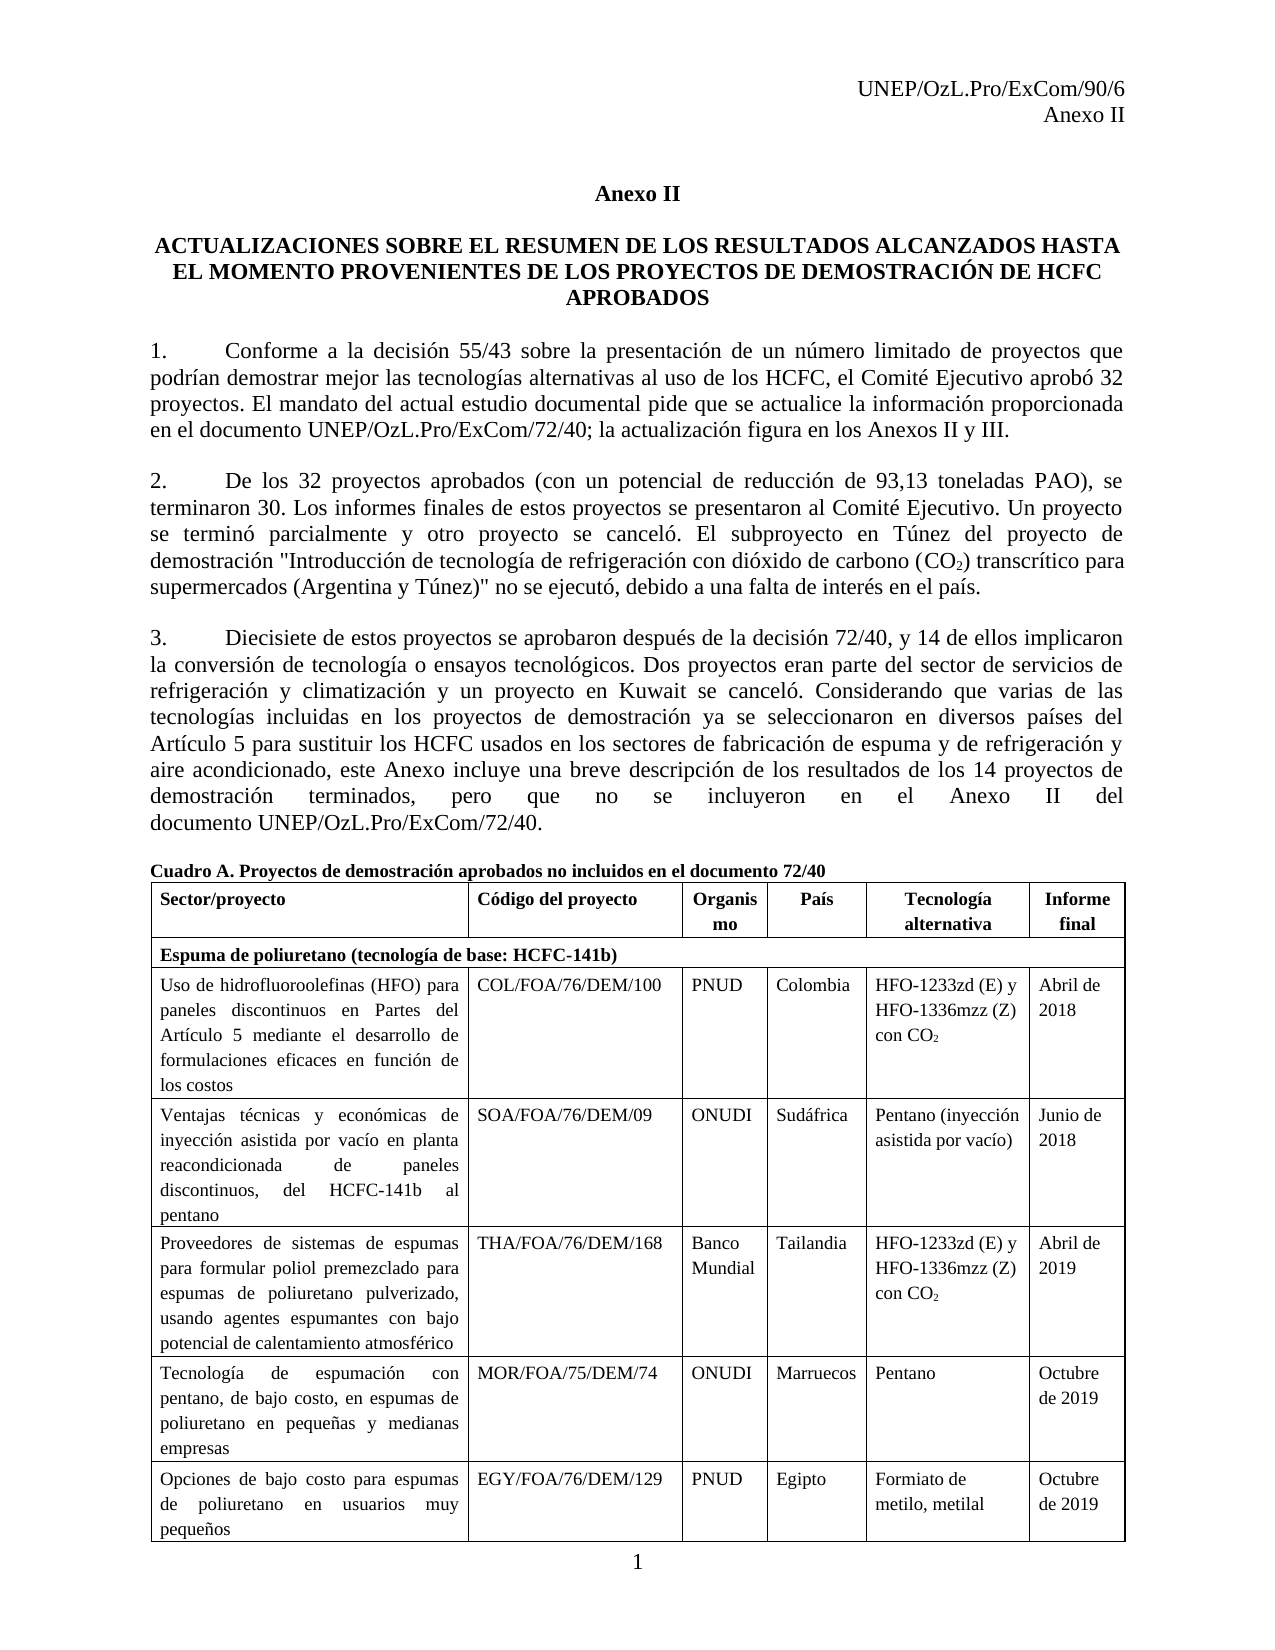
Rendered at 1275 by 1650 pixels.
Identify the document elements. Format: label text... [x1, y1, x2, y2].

subtitle Conforme a la decisión 55/43 sobre la presentación de un número limitado de proyectos que podrían demostrar mejor las tecnologías alternativas al uso de los HCFC, el Comité Ejecutivo aprobó 32 proyectos. El mandato del actual estudio documental pide que se actualice la información proporcionada en el documento UNEP/OzL.Pro/ExCom/72/40; la actualización figura en los Anexos II y III. [150, 337, 1125, 443]
table_header Organismo [683, 883, 767, 937]
table_cell Marruecos [768, 1357, 866, 1461]
table_cell SOA/FOA/76/DEM/09 [469, 1099, 682, 1226]
table_cell ONUDI [683, 1099, 767, 1226]
table_cell Ventajas técnicas y económicas de inyección asistida por vacío en planta reacondicionada de paneles discontinuos, del HCFC-141b al pentano [152, 1099, 468, 1226]
table_cell Abril de 2018 [1030, 968, 1124, 1097]
table_cell COL/FOA/76/DEM/100 [469, 968, 682, 1097]
table_cell Octubre de 2019 [1030, 1357, 1124, 1461]
table_cell Egipto [768, 1462, 866, 1541]
text ACTUALIZACIONES SOBRE EL RESUMEN DE LOS RESULTADOS ALCANZADOS HASTA EL MOMENTO PROVENIENTES DE LOS PROYECTOS DE DEMOSTRACIÓN DE HCFC APROBADOS [150, 232, 1125, 311]
text Anexo II [150, 180, 1125, 207]
table_cell THA/FOA/76/DEM/168 [469, 1227, 682, 1356]
table_cell Pentano [867, 1357, 1029, 1461]
subtitle De los 32 proyectos aprobados (con un potencial de reducción de 93,13 toneladas PAO), se terminaron 30. Los informes finales de estos proyectos se presentaron al Comité Ejecutivo. Un proyecto se terminó parcialmente y otro proyecto se canceló. El subproyecto en Túnez del proyecto de demostración "Introducción de tecnología de refrigeración con dióxido de carbono (CO2) transcrítico para supermercados (Argentina y Túnez)" no se ejecutó, debido a una falta de interés en el país. [150, 468, 1125, 599]
subtitle Diecisiete de estos proyectos se aprobaron después de la decisión 72/40, y 14 de ellos implicaron la conversión de tecnología o ensayos tecnológicos. Dos proyectos eran parte del sector de servicios de refrigeración y climatización y un proyecto en Kuwait se canceló. Considerando que varias de las tecnologías incluidas en los proyectos de demostración ya se seleccionaron en diversos países del Artículo 5 para sustituir los HCFC usados en los sectores de fabricación de espuma y de refrigeración y aire acondicionado, este Anexo incluye una breve descripción de los resultados de los 14 proyectos de demostración terminados, pero que no se incluyeron en el Anexo II del documento UNEP/OzL.Pro/ExCom/72/40. [150, 624, 1125, 835]
table_cell Tecnología de espumación con pentano, de bajo costo, en espumas de poliuretano en pequeñas y medianas empresas [152, 1357, 468, 1461]
table_cell PNUD [683, 1462, 767, 1541]
table_cell Proveedores de sistemas de espumas para formular poliol premezclado para espumas de poliuretano pulverizado, usando agentes espumantes con bajo potencial de calentamiento atmosférico [152, 1227, 468, 1356]
table_cell Tailandia [768, 1227, 866, 1356]
table_cell Sudáfrica [768, 1099, 866, 1226]
table_header Sector/proyecto [152, 883, 468, 937]
table_cell PNUD [683, 968, 767, 1097]
table_cell MOR/FOA/75/DEM/74 [469, 1357, 682, 1461]
table_cell EGY/FOA/76/DEM/129 [469, 1462, 682, 1541]
table_header Informe final [1030, 883, 1124, 937]
table_cell ONUDI [683, 1357, 767, 1461]
table_header Código del proyecto [469, 883, 682, 937]
table_cell Uso de hidrofluoroolefinas (HFO) para paneles discontinuos en Partes del Artículo 5 mediante el desarrollo de formulaciones eficaces en función de los costos [152, 968, 468, 1097]
table_cell HFO-1233zd (E) y HFO-1336mzz (Z) con CO2 [867, 1227, 1029, 1356]
table_header País [768, 883, 866, 937]
table_cell Banco Mundial [683, 1227, 767, 1356]
table_cell Colombia [768, 968, 866, 1097]
table_header Tecnología alternativa [867, 883, 1029, 937]
table_cell Formiato de metilo, metilal [867, 1462, 1029, 1541]
table_cell HFO-1233zd (E) y HFO-1336mzz (Z) con CO2 [867, 968, 1029, 1097]
table_cell Octubre de 2019 [1030, 1462, 1124, 1541]
table_cell Abril de 2019 [1030, 1227, 1124, 1356]
table_cell Espuma de poliuretano (tecnología de base: HCFC-141b) [152, 938, 1124, 967]
table_cell Pentano (inyección asistida por vacío) [867, 1099, 1029, 1226]
table_cell Junio de 2018 [1030, 1099, 1124, 1226]
table_cell Opciones de bajo costo para espumas de poliuretano en usuarios muy pequeños [152, 1462, 468, 1541]
text Cuadro A. Proyectos de demostración aprobados no incluidos en el documento 72/40 [150, 860, 1125, 882]
